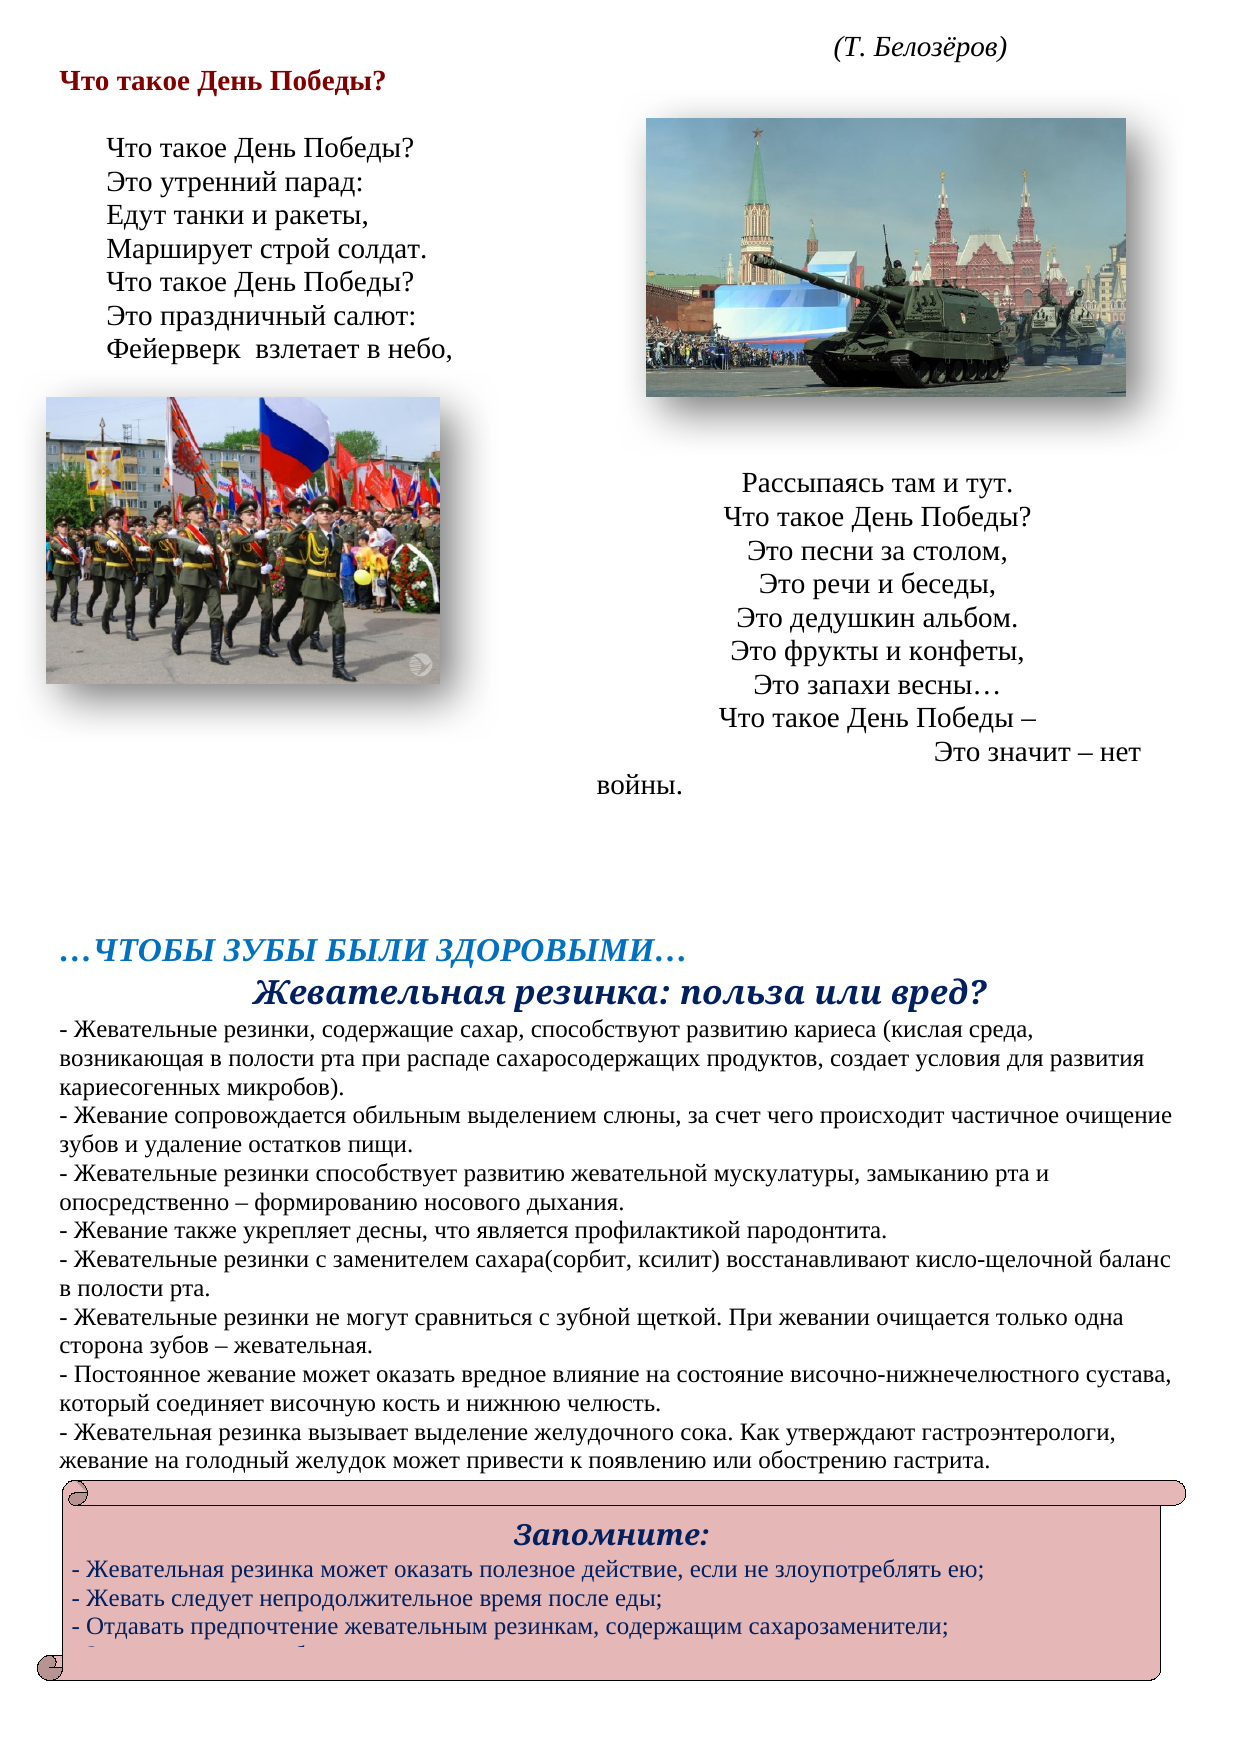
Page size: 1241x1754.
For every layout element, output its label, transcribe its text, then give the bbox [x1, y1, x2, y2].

text - Жевание также укрепляет десны, что является профилактикой пародонтита. [59, 1215, 1181, 1244]
text (Т. Белозёров) [106, 29, 1166, 63]
text - Жевательные резинки не могут сравниться с зубной щеткой. При жевании очищается только одна сторона зубов – жевательная. [59, 1302, 1181, 1359]
text …ЧТОБЫ ЗУБЫ БЫЛИ ЗДОРОВЫМИ… [59, 930, 1173, 969]
text Что такое День Победы? Это утренний парад: Едут танки и ракеты, Марширует строй солдат. Что такое День Победы? Это праздничный салют: Фейерверк взлетает в небо, [106, 130, 1173, 398]
text - Жевательная резинка вызывает выделение желудочного сока. Как утверждают гастроэнтерологи, жевание на голодный желудок может привести к появлению или обострению гастрита. [59, 1417, 1181, 1474]
text Это песни за столом, Это речи и беседы, Это дедушкин альбом. Это фрукты и конфеты, Это запахи весны… Что такое День Победы – Это значит – нет войны. [106, 533, 1173, 801]
text Что такое День Победы? [59, 63, 1166, 97]
text - Жевание сопровождается обильным выделением слюны, за счет чего происходит частичное очищение зубов и удаление остатков пищи. [59, 1100, 1181, 1158]
text - Постоянное жевание может оказать вредное влияние на состояние височно-нижнечелюстного сустава, который соединяет височную кость и нижнюю челюсть. [59, 1359, 1181, 1417]
text - Жевательные резинки с заменителем сахара(сорбит, ксилит) восстанавливают кисло-щелочной баланс в полости рта. [59, 1244, 1181, 1302]
picture [646, 118, 1126, 130]
text Жевательная резинка: польза или вред? [59, 969, 1181, 1014]
picture [46, 397, 106, 684]
text - Жевательные резинки способствует развитию жевательной мускулатуры, замыканию рта и опосредственно – формированию носового дыхания. [59, 1158, 1181, 1215]
text Рассыпаясь там и тут. [106, 398, 1173, 499]
text Что такое День Победы? [106, 499, 1173, 533]
text - Жевательные резинки, содержащие сахар, способствуют развитию кариеса (кислая среда, возникающая в полости рта при распаде сахаросодержащих продуктов, создает условия для развития кариесогенных микробов). [59, 1014, 1181, 1100]
